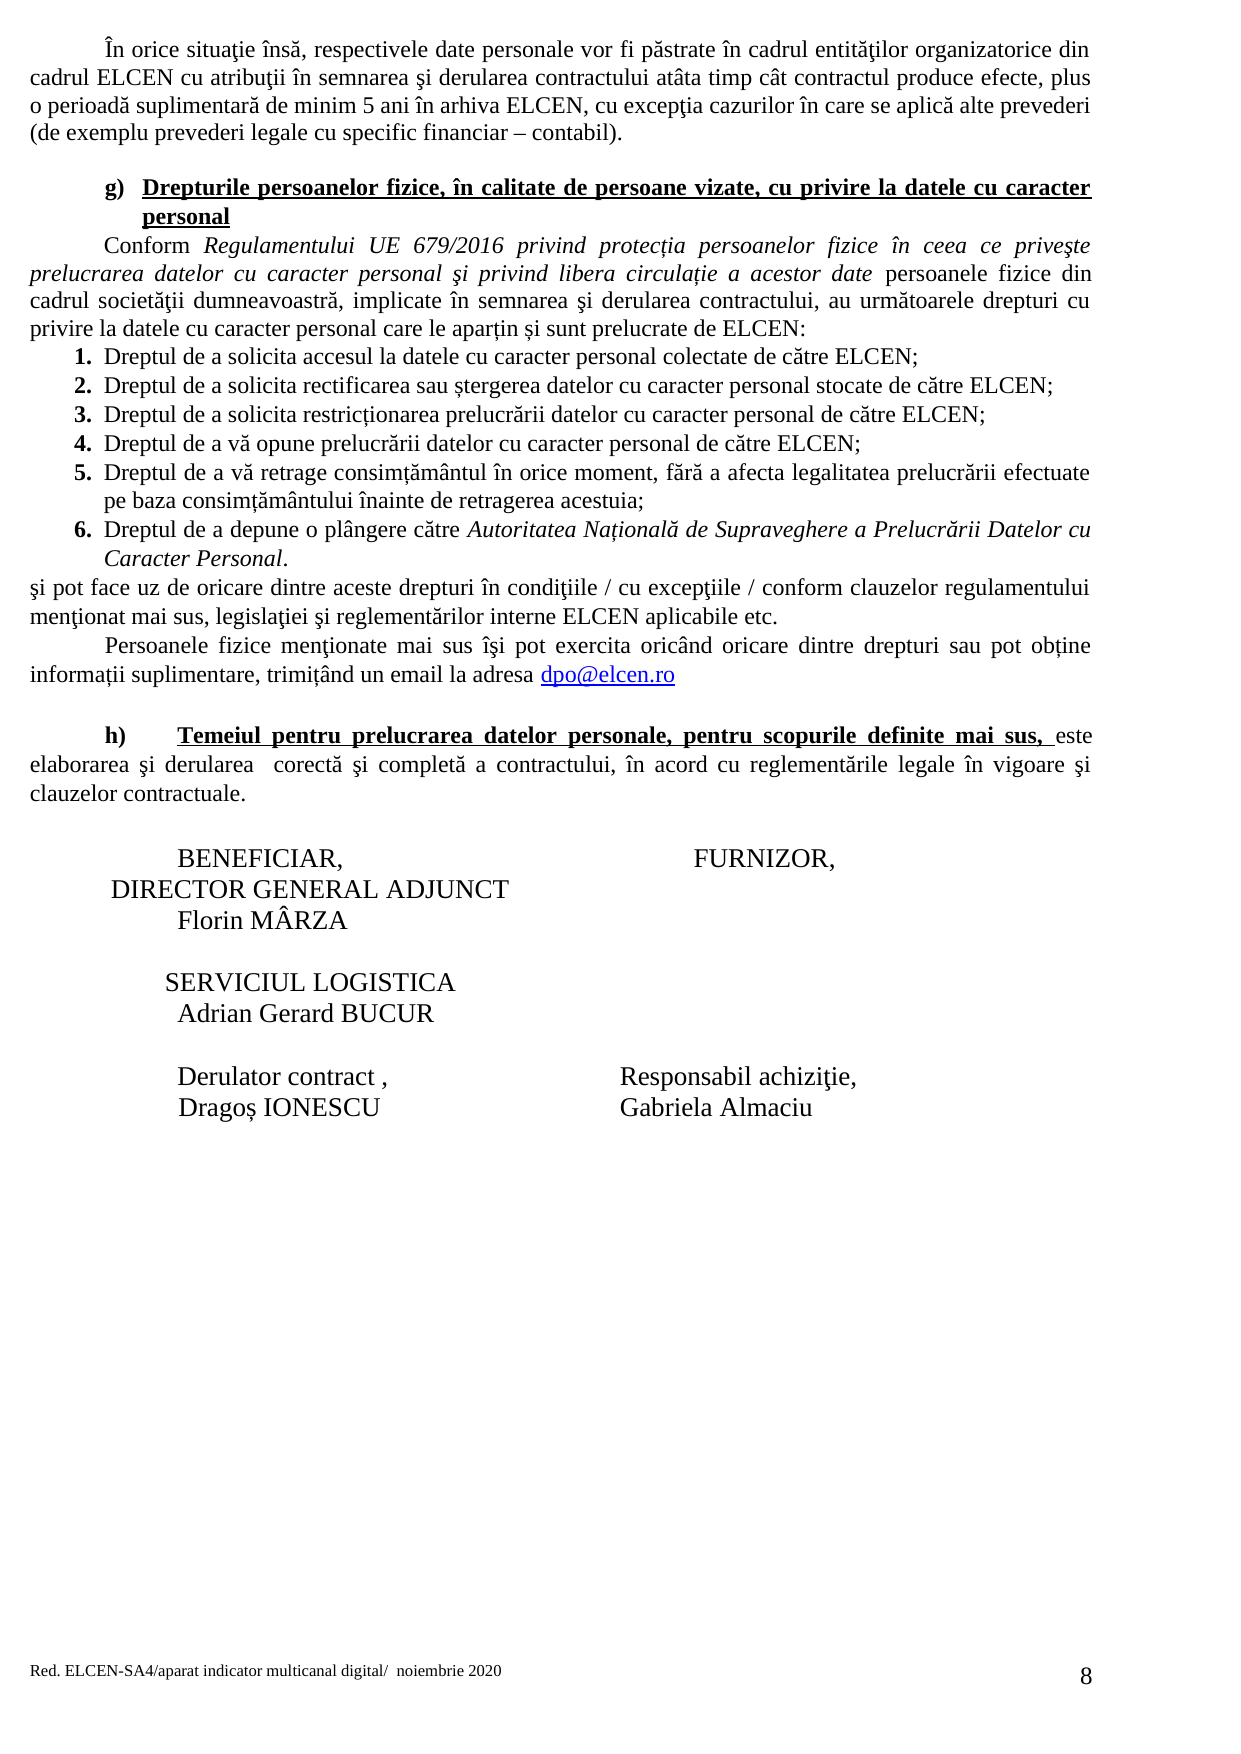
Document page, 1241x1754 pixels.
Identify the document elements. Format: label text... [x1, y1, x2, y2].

list Dreptul de a solicita rectificarea sau ștergerea datelor cu caracter personal stocate de către ELCEN; [74, 371, 1092, 398]
list Dreptul de a vă opune prelucrării datelor cu caracter personal de către ELCEN; [74, 429, 1092, 456]
list Dreptul de a solicita restricționarea prelucrării datelor cu caracter personal de către ELCEN; [74, 400, 1092, 427]
text Dragoș IONESCU Gabriela Almaciu [29, 1091, 1092, 1122]
text Conform Regulamentului UE 679/2016 privind protecția persoanelor fizice în ceea ce priveşte prelucrarea datelor cu caracter personal şi privind libera circulație a acestor date persoanele fizice din cadrul societăţii dumneavoastră, implicate în semnarea şi derularea contractului, au următoarele drepturi cu privire la datele cu caracter personal care le aparțin și sunt prelucrate de ELCEN: [29, 231, 1092, 342]
list Drepturile persoanelor fizice, în calitate de persoane vizate, cu privire la datele cu caracter personal [104, 173, 1092, 230]
list Temeiul pentru prelucrarea datelor personale, pentru scopurile definite mai sus, este elaborarea şi derularea corectă şi completă a contractului, în acord cu reglementările legale în vigoare şi clauzelor contractuale. [29, 721, 1092, 807]
text BENEFICIAR, FURNIZOR, [103, 842, 1092, 873]
text Florin MÂRZA [29, 904, 1092, 935]
text SERVICIUL LOGISTICA [29, 966, 1092, 997]
list şi pot face uz de oricare dintre aceste drepturi în condiţiile / cu excepţiile / conform clauzelor regulamentului menţionat mai sus, legislaţiei şi reglementărilor interne ELCEN aplicabile etc. [29, 573, 1092, 630]
text Persoanele fizice menţionate mai sus îşi pot exercita oricând oricare dintre drepturi sau pot obține informații suplimentare, trimițând un email la adresa dpo@elcen.ro [29, 631, 1092, 688]
text DIRECTOR GENERAL ADJUNCT [29, 873, 1092, 904]
text În orice situaţie însă, respectivele date personale vor fi păstrate în cadrul entităţilor organizatorice din cadrul ELCEN cu atribuţii în semnarea şi derularea contractului atâta timp cât contractul produce efecte, plus o perioadă suplimentară de minim 5 ani în arhiva ELCEN, cu excepţia cazurilor în care se aplică alte prevederi (de exemplu prevederi legale cu specific financiar – contabil). [29, 35, 1092, 146]
text Adrian Gerard BUCUR [29, 997, 1092, 1029]
list Dreptul de a depune o plângere către Autoritatea Națională de Supraveghere a Prelucrării Datelor cu Caracter Personal. [74, 516, 1092, 572]
list Dreptul de a solicita accesul la datele cu caracter personal colectate de către ELCEN; [74, 342, 1092, 369]
text Derulator contract , Responsabil achiziţie, [29, 1060, 1092, 1091]
list Dreptul de a vă retrage consimțământul în orice moment, fără a afecta legalitatea prelucrării efectuate pe baza consimțământului înainte de retragerea acestuia; [74, 458, 1092, 514]
